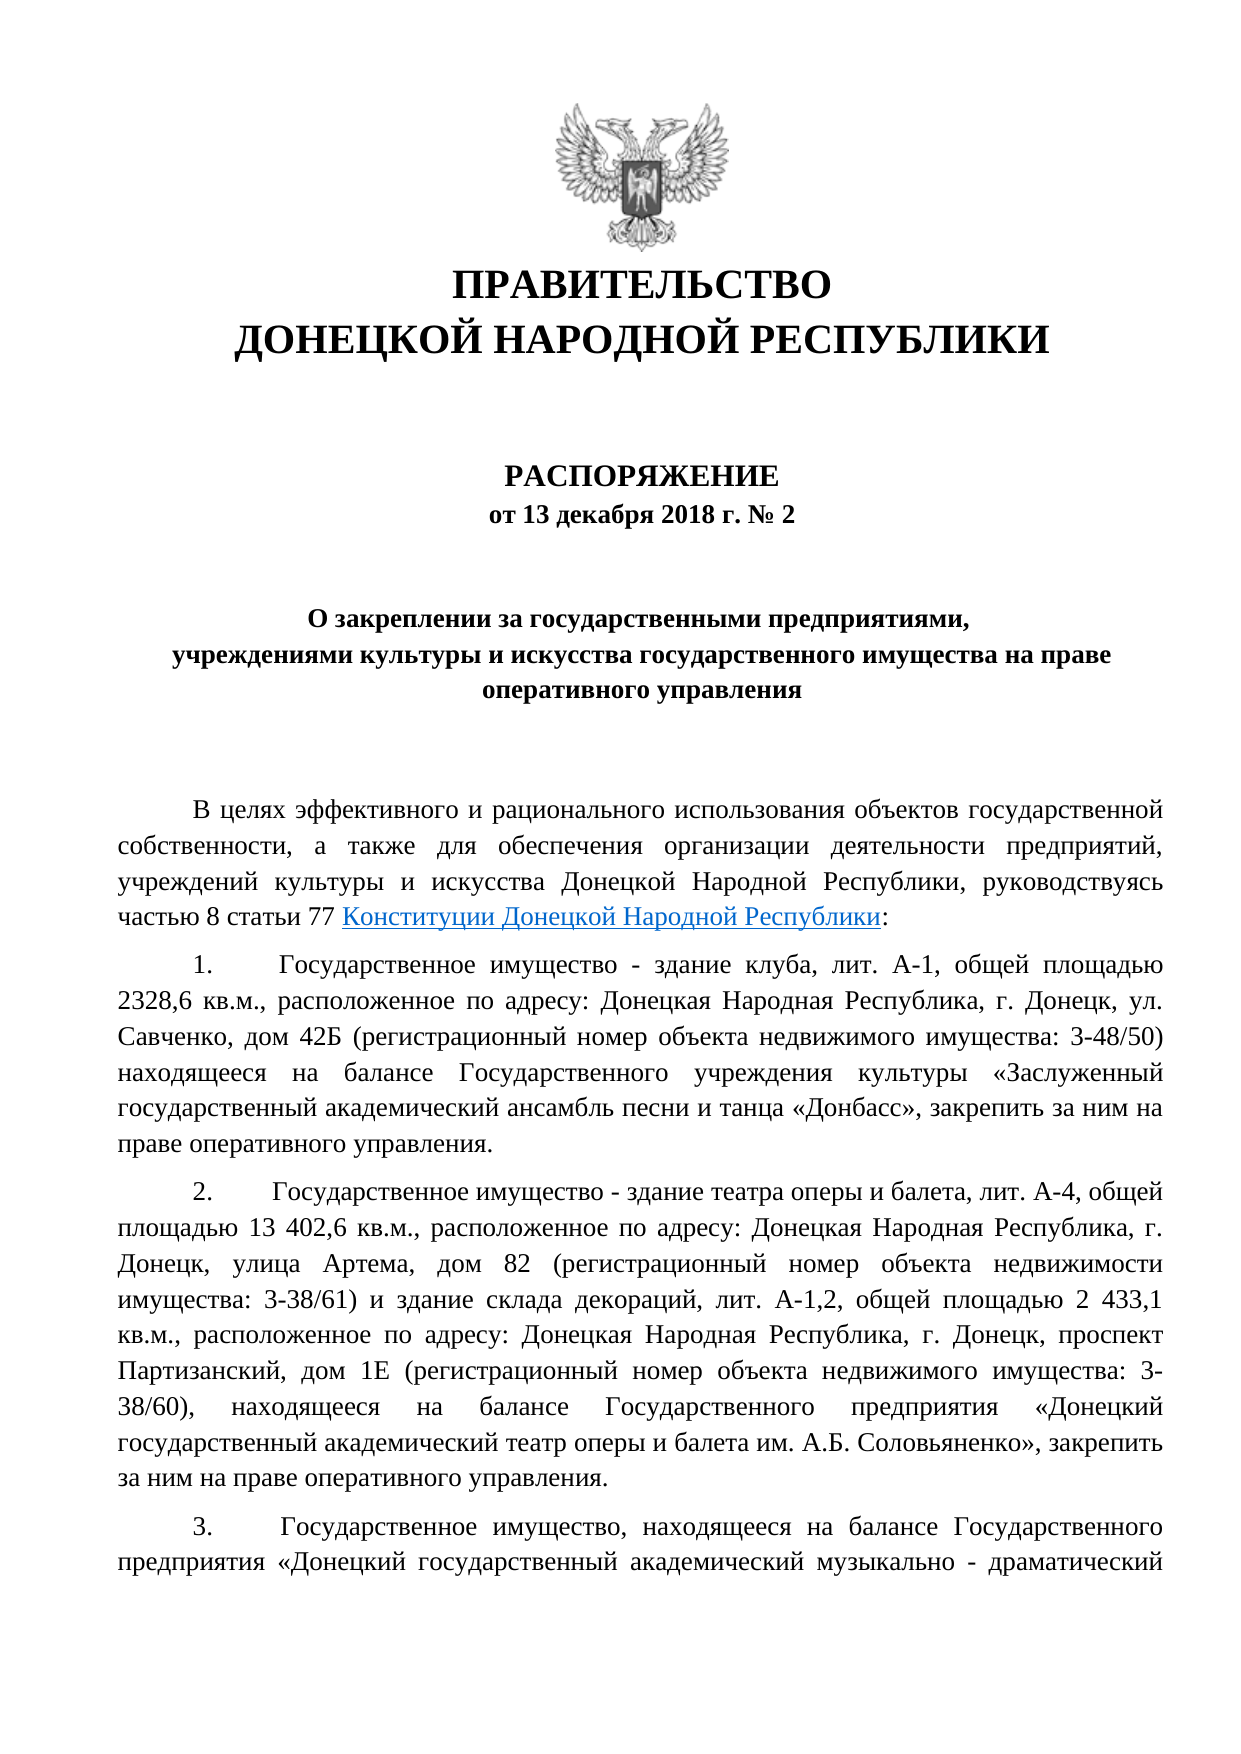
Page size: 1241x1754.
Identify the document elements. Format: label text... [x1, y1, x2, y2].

list Государственное имущество - здание театра оперы и балета, лит. А-4, общей площадью 13 402,6 кв.м., расположенное по адресу: Донецкая Народная Республика, г. Донецк, улица Артема, дом 82 (регистрационный номер объекта недвижимости имущества: 3-38/61) и здание склада декораций, лит. А-1,2, общей площадью 2 433,1 кв.м., расположенное по адресу: Донецкая Народная Республика, г. Донецк, проспект Партизанский, дом 1Е (регистрационный номер объекта недвижимого имущества: 3-38/60), находящееся на балансе Государственного предприятия «Донецкий государственный академический театр оперы и балета им. А.Б. Соловьяненко», закрепить за ним на праве оперативного управления. [117, 1176, 1164, 1492]
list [117, 1509, 1164, 1576]
text О закреплении за государственными предприятиями, учреждениями культуры и искусства государственного имущества на праве оперативного управления [117, 602, 1167, 705]
list Государственное имущество - здание клуба, лит. А-1, общей площадью 2328,6 кв.м., расположенное по адресу: Донецкая Народная Республика, г. Донецк, ул. Савченко, дом 42Б (регистрационный номер объекта недвижимого имущества: 3-48/50) находящееся на балансе Государственного учреждения культуры «Заслуженный государственный академический ансамбль песни и танца «Донбасс», закрепить за ним на праве оперативного управления. [117, 949, 1164, 1158]
text ДОНЕЦКОЙ НАРОДНОЙ РЕСПУБЛИКИ [117, 314, 1167, 362]
text ПРАВИТЕЛЬСТВО [117, 259, 1167, 307]
picture [555, 103, 729, 252]
text В целях эффективного и рационального использования объектов государственной собственности, а также для обеспечения организации деятельности предприятий, учреждений культуры и искусства Донецкой Народной Республики, руководствуясь частью 8 статьи 77 Конституции Донецкой Народной Республики: [117, 793, 1164, 932]
text РАСПОРЯЖЕНИЕ [117, 457, 1167, 493]
text от 13 декабря 2018 г. № 2 [117, 498, 1167, 529]
